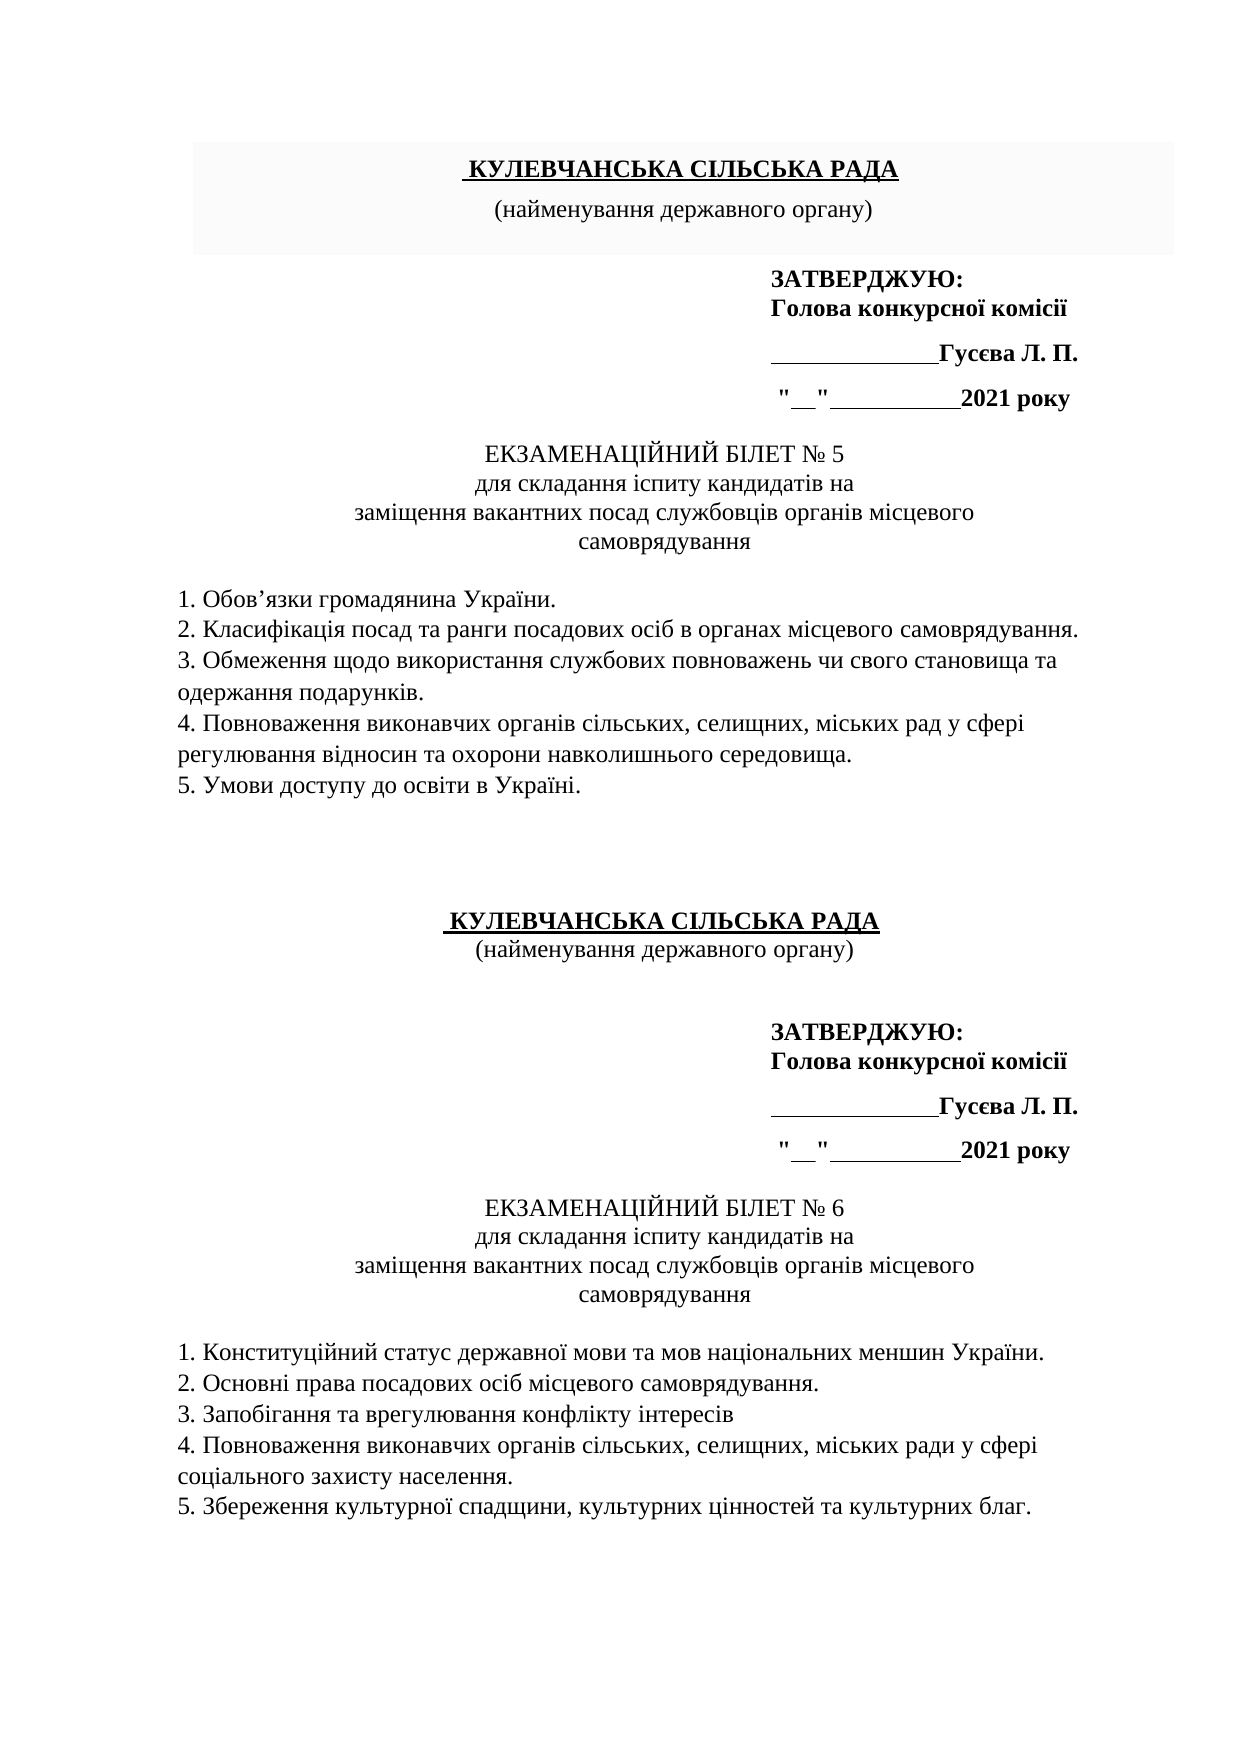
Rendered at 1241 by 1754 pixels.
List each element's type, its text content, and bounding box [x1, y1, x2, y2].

text ЕКЗАМЕНАЦІЙНИЙ БІЛЕТ № 5 [161, 439, 1167, 468]
list Запобігання та врегулювання конфлікту інтересів [177, 1399, 1167, 1427]
list Умови доступу до освіти в Україні. [177, 770, 1144, 798]
text для складання іспиту кандидатів на [162, 468, 1167, 497]
text заміщення вакантних посад службовців органів місцевого самоврядування [339, 497, 990, 554]
list Збереження культурної спадщини, культурних цінностей та культурних благ. [177, 1492, 1167, 1520]
text ЗАТВЕРДЖУЮ: [771, 264, 1167, 293]
list Конституційний статус державної мови та мов національних меншин України. [177, 1337, 1167, 1365]
list Обмеження щодо використання службових повноважень чи свого становища та одержання подарунків. [177, 646, 1058, 705]
text КУЛЕВЧАНСЬКА СІЛЬСЬКА РАДА [155, 906, 1167, 934]
text Гусєва Л. П. [771, 338, 1136, 367]
list Основні права посадових осіб місцевого самоврядування. [177, 1368, 1167, 1396]
list Обов’язки громадянина України. [177, 584, 1167, 612]
text Голова конкурсної комісії [771, 1046, 1109, 1075]
list Повноваження виконавчих органів сільських, селищних, міських ради у сфері соціального захисту населення. [177, 1430, 1150, 1489]
text " " 2021 року [771, 1136, 1136, 1164]
list Класифікація посад та ранги посадових осіб в органах місцевого самоврядування. [177, 614, 1167, 643]
list Повноваження виконавчих органів сільських, селищних, міських рад у сфері регулювання відносин та охорони навколишнього середовища. [177, 708, 1144, 767]
text для складання іспиту кандидатів на [162, 1221, 1167, 1250]
text ЕКЗАМЕНАЦІЙНИЙ БІЛЕТ № 6 [161, 1193, 1167, 1221]
text Гусєва Л. П. [771, 1091, 1136, 1120]
text ЗАТВЕРДЖУЮ: [771, 1017, 1167, 1046]
text (найменування державного органу) [161, 934, 1167, 963]
text заміщення вакантних посад службовців органів місцевого самоврядування [339, 1250, 990, 1308]
text " " 2021 року [771, 383, 1136, 411]
text Голова конкурсної комісії [771, 293, 1109, 322]
